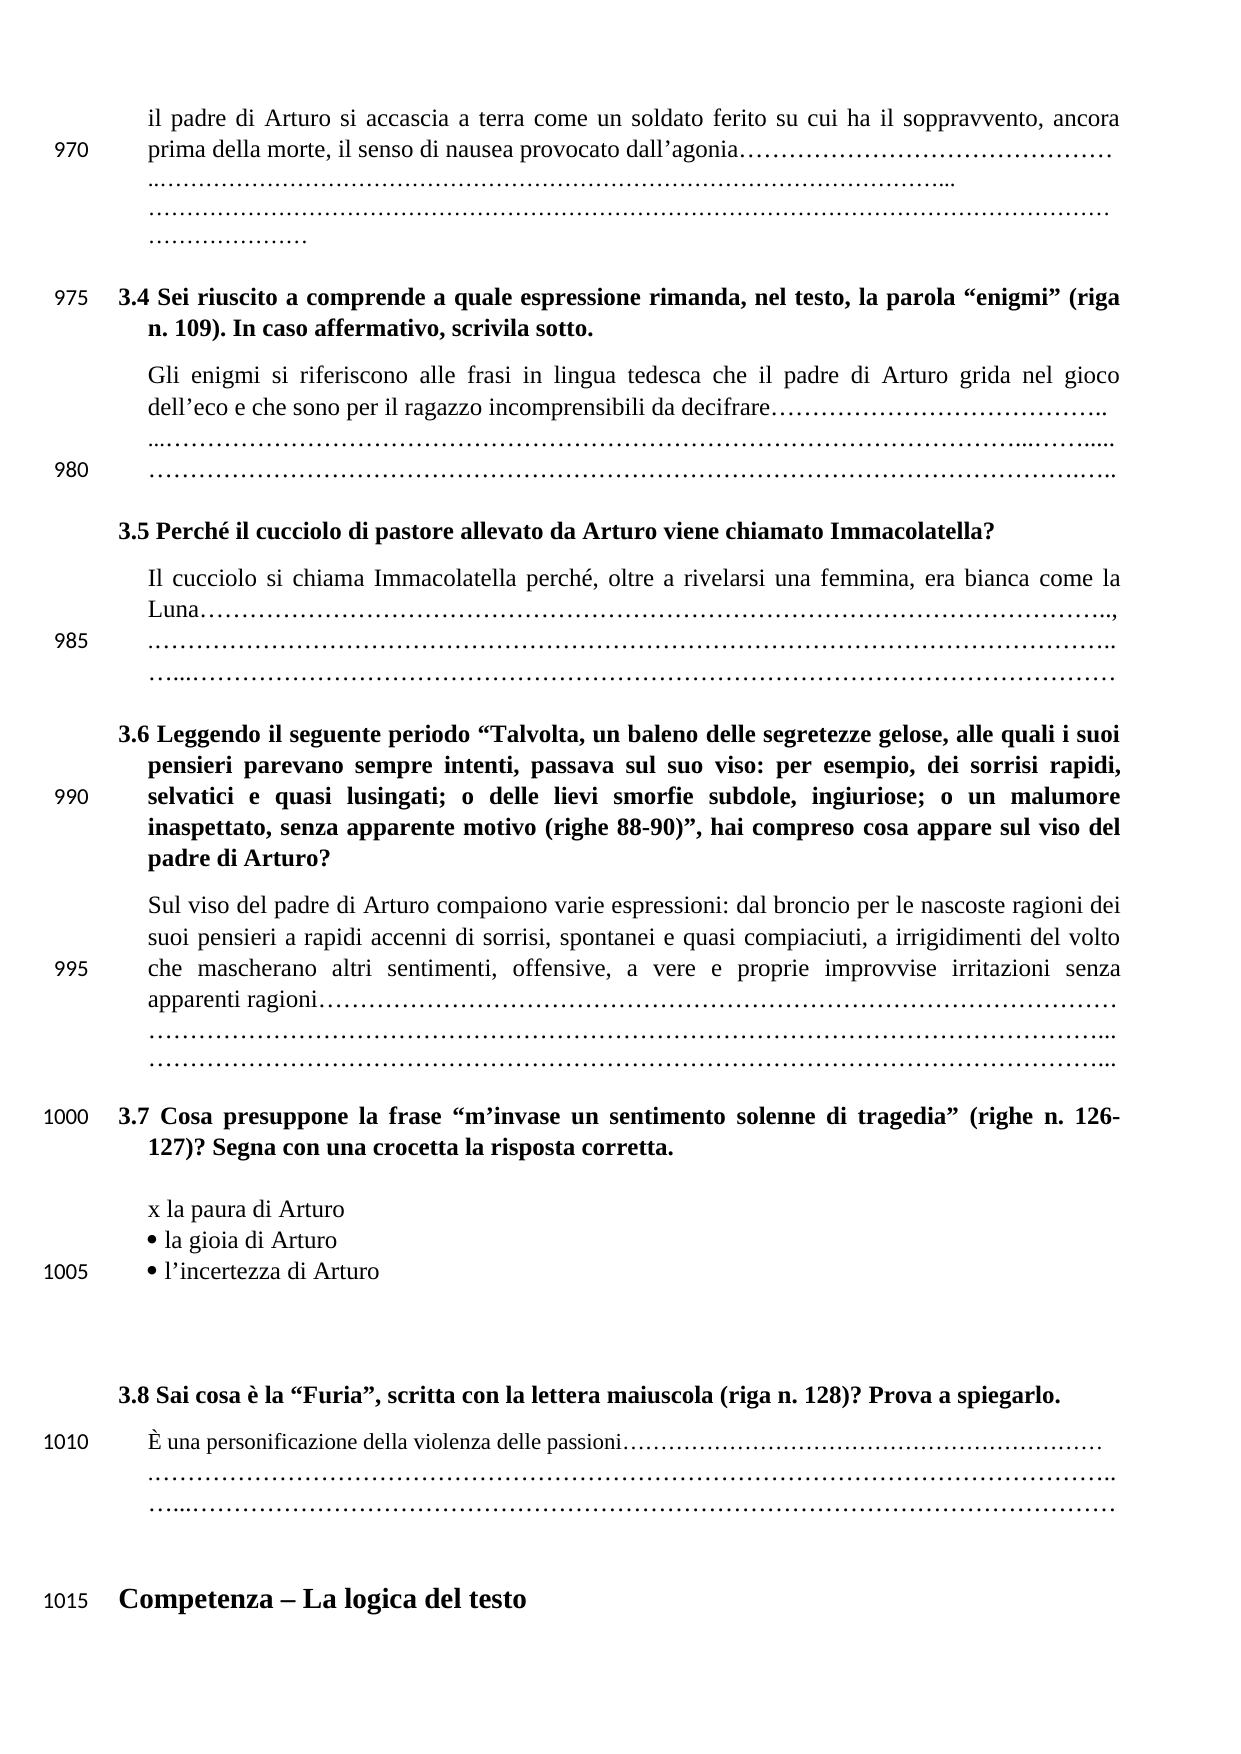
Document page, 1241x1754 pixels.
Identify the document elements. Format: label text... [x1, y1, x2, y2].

text la gioia di Arturo [148, 1225, 1122, 1254]
text Gli enigmi si riferiscono alle frasi in lingua tedesca che il padre di Arturo grida nel gioco dell’eco e che sono per il ragazzo incomprensibili da decifrare………………………………….. [148, 361, 1122, 420]
text Sul viso del padre di Arturo compaiono varie espressioni: dal broncio per le nascoste ragioni dei suoi pensieri a rapidi accenni di sorrisi, spontanei e quasi compiaciuti, a irrigidimenti del volto che mascherano altri sentimenti, offensive, a vere e proprie improvvise irritazioni senza apparenti ragioni…………………………………………………………………………………… [148, 891, 1122, 1012]
text 3.8 Sai cosa è la “Furia”, scritta con la lettera maiuscola (riga n. 128)? Prova a spiegarlo. [118, 1380, 1122, 1409]
text l’incertezza di Arturo [148, 1256, 1122, 1285]
text 3.6 Leggendo il seguente periodo “Talvolta, un baleno delle segretezze gelose, alle quali i suoi pensieri parevano sempre intenti, passava sul suo viso: per esempio, dei sorrisi rapidi, selvatici e quasi lusingati; o delle lievi smorfie subdole, ingiuriose; o un malumore inaspettato, senza apparente motivo (righe 88-90)”, hai compreso cosa appare sul viso del padre di Arturo? [118, 719, 1122, 872]
text 3.4 Sei riuscito a comprende a quale espressione rimanda, nel testo, la parola “enigmi” (riga n. 109). In caso affermativo, scrivila sotto. [118, 282, 1122, 342]
text 3.7 Cosa presuppone la frase “m’invase un sentimento solenne di tragedia” (righe n. 126-127)? Segna con una crocetta la risposta corretta. [118, 1101, 1122, 1161]
text il padre di Arturo si accascia a terra come un soldato ferito su cui ha il soppravvento, ancora prima della morte, il senso di nausea provocato dall’agonia……………………………………… [148, 103, 1122, 163]
text È una personificazione della violenza delle passioni……………………………………………………… [148, 1428, 1122, 1454]
text ……………………………………………………………………………………………………... [148, 1015, 1122, 1043]
text 3.5 Perché il cucciolo di pastore allevato da Arturo viene chiamato Immacolatella? [118, 516, 1122, 544]
text ..…………………………………………………………………………………………...………………………………………………………………………………………………………………………………… [148, 166, 1122, 249]
text .……………………………………………………………………………………………………..…...………………………………………………………………………………………………… [148, 626, 1122, 685]
text x la paura di Arturo [148, 1194, 1122, 1223]
text Competenza – La logica del testo [118, 1581, 1122, 1614]
text .……………………………………………………………………………………………………..…...………………………………………………………………………………………………… [148, 1457, 1122, 1516]
text ……………………………………………………………………………………………………... [148, 1043, 1122, 1072]
text ...…………………………………………………………………………………………...…….....………………………………………………………………………………………………….….. [148, 423, 1122, 482]
text Il cucciolo si chiama Immacolatella perché, oltre a rivelarsi una femmina, era bianca come la Luna……………………………………………………………………………………………….., [148, 563, 1122, 623]
